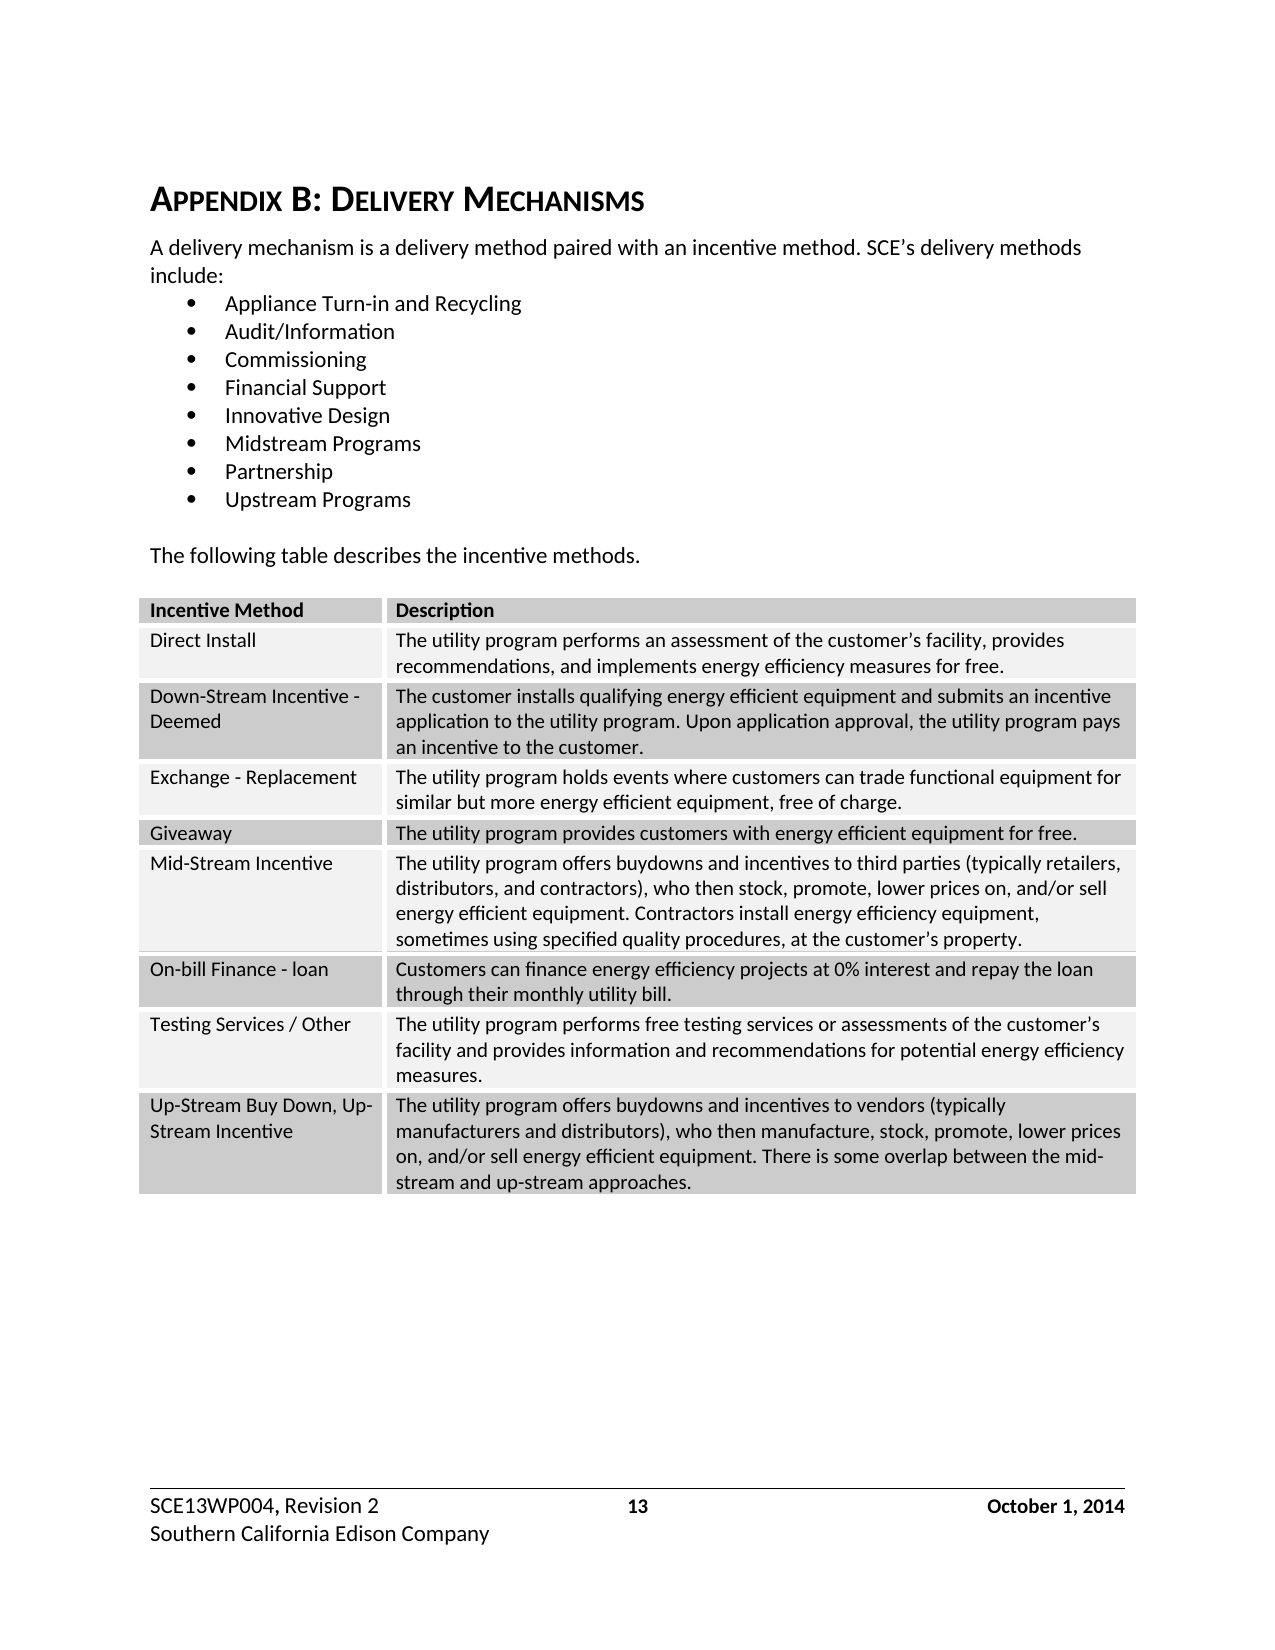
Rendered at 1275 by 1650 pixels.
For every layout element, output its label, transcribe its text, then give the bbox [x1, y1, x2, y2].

list Audit/Information [187, 317, 1125, 345]
table_cell Customers can finance energy efficiency projects at 0% interest and repay the loan through their monthly utility bill. [387, 956, 1136, 1007]
table_cell Up-Stream Buy Down, Up-Stream Incentive [139, 1093, 382, 1194]
table_cell The customer installs qualifying energy efficient equipment and submits an incentive application to the utility program. Upon application approval, the utility program pays an incentive to the customer. [387, 683, 1136, 759]
table_cell The utility program provides customers with energy efficient equipment for free. [387, 820, 1136, 845]
table_cell The utility program performs an assessment of the customer’s facility, provides recommendations, and implements energy efficiency measures for free. [387, 628, 1136, 678]
table_cell The utility program offers buydowns and incentives to vendors (typically manufacturers and distributors), who then manufacture, stock, promote, lower prices on, and/or sell energy efficient equipment. There is some overlap between the mid-stream and up-stream approaches. [387, 1093, 1136, 1194]
table_header Description [387, 598, 1136, 623]
list Financial Support [187, 373, 1125, 401]
table_cell The utility program performs free testing services or assessments of the customer’s facility and provides information and recommendations for potential energy efficiency measures. [387, 1012, 1136, 1088]
table_cell Down-Stream Incentive - Deemed [139, 683, 382, 759]
table_cell Direct Install [139, 628, 382, 678]
list Upstream Programs [187, 486, 1125, 542]
text The following table describes the incentive methods. [150, 542, 1125, 569]
subtitle Appendix B: Delivery Mechanisms [150, 175, 1125, 221]
table_cell Giveaway [139, 820, 382, 845]
list Appliance Turn-in and Recycling [187, 289, 1125, 317]
table_cell The utility program holds events where customers can trade functional equipment for similar but more energy efficient equipment, free of charge. [387, 764, 1136, 815]
list Innovative Design [187, 401, 1125, 429]
table_cell Exchange - Replacement [139, 764, 382, 815]
table_cell Testing Services / Other [139, 1012, 382, 1088]
list Commissioning [187, 345, 1125, 373]
table_cell On-bill Finance - loan [139, 956, 382, 1007]
table_cell Mid-Stream Incentive [139, 850, 382, 951]
list Midstream Programs [187, 429, 1125, 457]
table_header Incentive Method [139, 598, 382, 623]
text A delivery mechanism is a delivery method paired with an incentive method. SCE’s delivery methods include: [150, 233, 1125, 289]
table_cell The utility program offers buydowns and incentives to third parties (typically retailers, distributors, and contractors), who then stock, promote, lower prices on, and/or sell energy efficient equipment. Contractors install energy efficiency equipment, sometimes using specified quality procedures, at the customer’s property. [387, 850, 1136, 951]
list Partnership [187, 457, 1125, 486]
